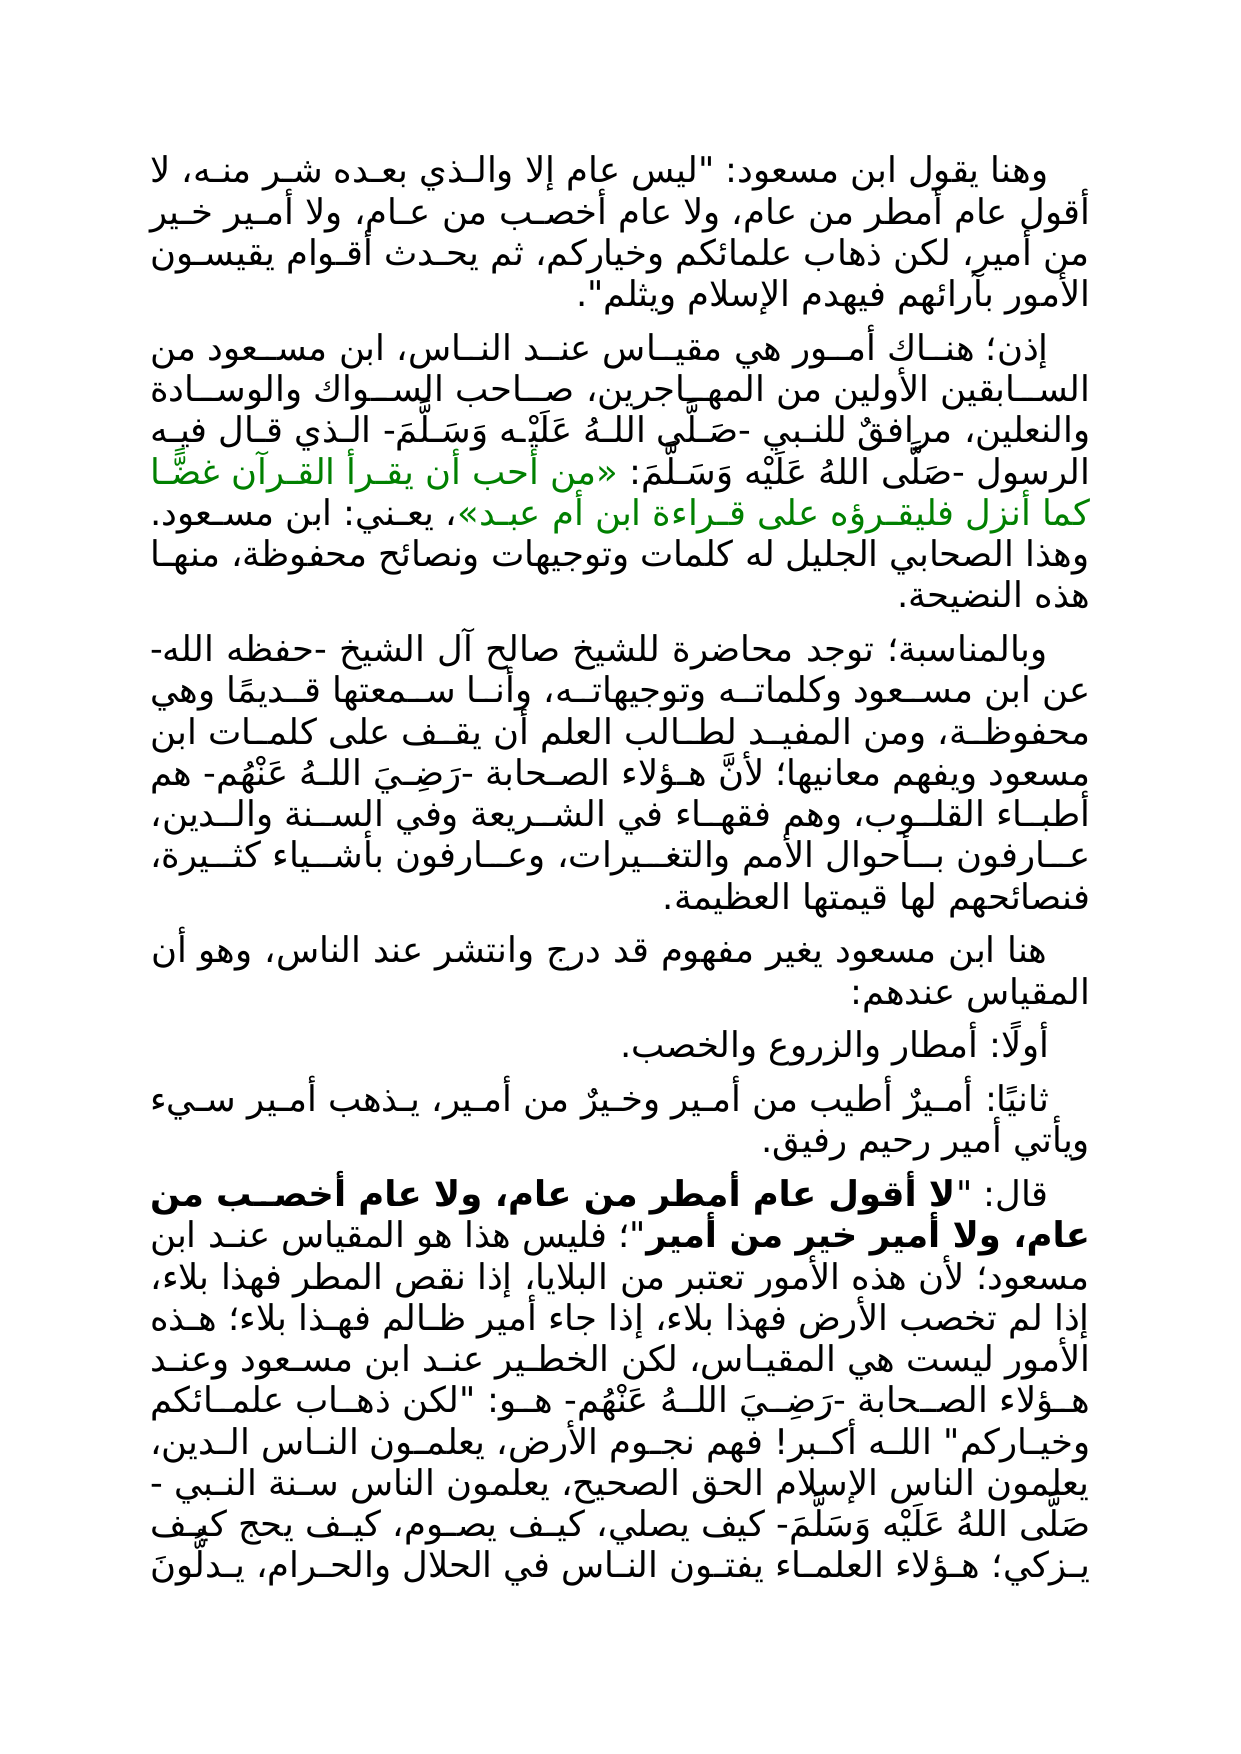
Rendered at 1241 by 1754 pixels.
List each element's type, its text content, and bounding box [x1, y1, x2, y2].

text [150, 1174, 1090, 1586]
text أولًا: أمطار والزروع والخصب. [150, 1025, 1090, 1066]
text هنا ابن مسعود يغير مفهوم قد درج وانتشر عند الناس، وهو أن المقياس عندهم: [150, 930, 1090, 1012]
text وهنا يقول ابن مسعود: "ليس عام إلا والذي بعده شر منه، لا أقول عام أمطر من عام، ولا عام أخصب من عام، ولا أمير خير من أمير، لكن ذهاب علمائكم وخياركم، ثم يحدث أقوام يقيسون الأمور بآرائهم فيهدم الإسلام ويثلم". [150, 150, 1090, 315]
text وبالمناسبة؛ توجد محاضرة للشيخ صالح آل الشيخ -حفظه الله- عن ابن مسعود وكلماته وتوجيهاته، وأنا سمعتها قديمًا وهي محفوظة، ومن المفيد لطالب العلم أن يقف على كلمات ابن مسعود ويفهم معانيها؛ لأنَّ هؤلاء الصحابة -رَضِيَ اللهُ عَنْهُم- هم أطباء القلوب، وهم فقهاء في الشريعة وفي السنة والدين، عارفون بأحوال الأمم والتغيرات، وعارفون بأشياء كثيرة، فنصائحهم لها قيمتها العظيمة. [150, 629, 1090, 917]
text إذن؛ هناك أمور هي مقياس عند الناس، ابن مسعود من السابقين الأولين من المهاجرين، صاحب السواك والوسادة والنعلين، مرافقٌ للنبي -صَلَّى اللهُ عَلَيْه وَسَلَّمَ- الذي قال فيه الرسول -صَلَّى اللهُ عَلَيْه وَسَلَّمَ: «من أحب أن يقرأ القرآن غضًّا كما أنزل فليقرؤه على قراءة ابن أم عبد»، يعني: ابن مسعود. وهذا الصحابي الجليل له كلمات وتوجيهات ونصائح محفوظة، منها هذه النضيحة. [150, 327, 1090, 616]
text ثانيًا: أميرٌ أطيب من أمير وخيرٌ من أمير، يذهب أمير سيء ويأتي أمير رحيم رفيق. [150, 1079, 1090, 1161]
